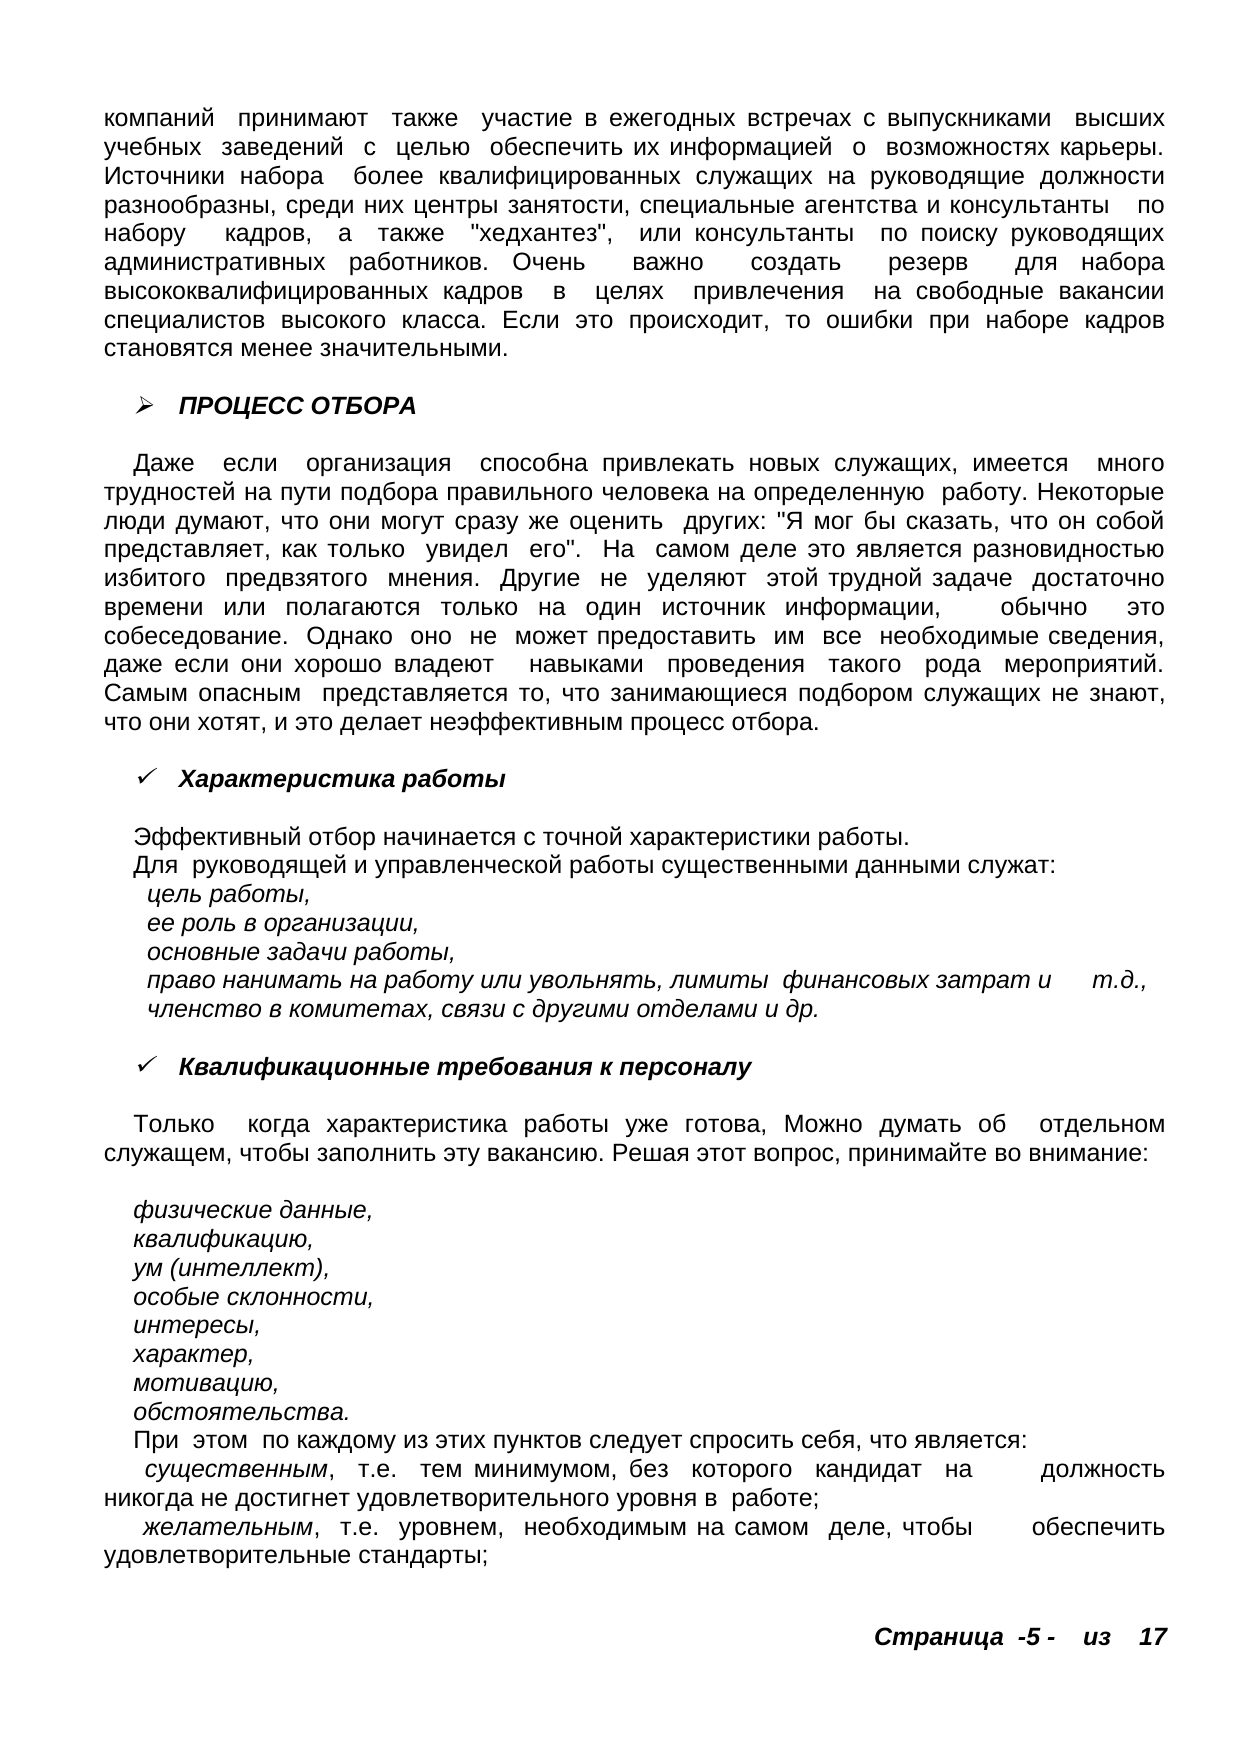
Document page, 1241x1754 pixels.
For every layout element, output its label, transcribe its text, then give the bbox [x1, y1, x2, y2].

text Для руководящей и управленческой работы существенными данными служат: [103, 851, 1167, 879]
text существенным, т.е. тем минимумом, без которого кандидат на должность никогда не достигнет удовлетворительного уровня в работе; [103, 1454, 1167, 1512]
text мотивацию, [103, 1368, 1167, 1397]
text основные задачи работы, [103, 937, 1167, 966]
text обстоятельства. [103, 1397, 1167, 1425]
text При этом по каждому из этих пунктов следует спросить себя, что является: [103, 1425, 1167, 1454]
text Только когда характеристика работы уже готова, Можно думать об отдельном служащем, чтобы заполнить эту вакансию. Решая этот вопрос, принимайте во внимание: [103, 1109, 1167, 1167]
list Квалификационные требования к персоналу [103, 1051, 1167, 1080]
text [103, 103, 1167, 362]
text право нанимать на работу или увольнять, лимиты финансовых затрат и т.д., [103, 966, 1167, 994]
text Даже если организация способна привлекать новых служащих, имеется много трудностей на пути подбора правильного человека на определенную работу. Некоторые люди думают, что они могут сразу же оценить других: "Я мог бы сказать, что он собой представляет, как только увидел его". На самом деле это является разновидностью избитого предвзятого мнения. Другие не уделяют этой трудной задаче достаточно времени или полагаются только на один источник информации, обычно это собеседование. Однако оно не может предоставить им все необходимые сведения, даже если они хорошо владеют навыками проведения такого рода мероприятий. Самым опасным представляется то, что занимающиеся подбором служащих не знают, что они хотят, и это делает неэффективным процесс отбора. [103, 448, 1167, 736]
text желательным, т.е. уровнем, необходимым на самом деле, чтобы обеспечить удовлетворительные стандарты; [103, 1512, 1167, 1569]
text квалификацию, [103, 1224, 1167, 1253]
text ее роль в организации, [103, 908, 1167, 937]
text цель работы, [103, 879, 1167, 908]
text членство в комитетах, связи с другими отделами и др. [103, 994, 1167, 1023]
text характер, [103, 1339, 1167, 1368]
list Процесс отбора [103, 391, 1167, 419]
list Характеристика работы [103, 764, 1167, 793]
text ум (интеллект), [103, 1253, 1167, 1282]
text особые склонности, [103, 1282, 1167, 1310]
text физические данные, [103, 1195, 1167, 1224]
text Эффективный отбор начинается с точной характеристики работы. [103, 822, 1167, 851]
text интересы, [103, 1310, 1167, 1339]
